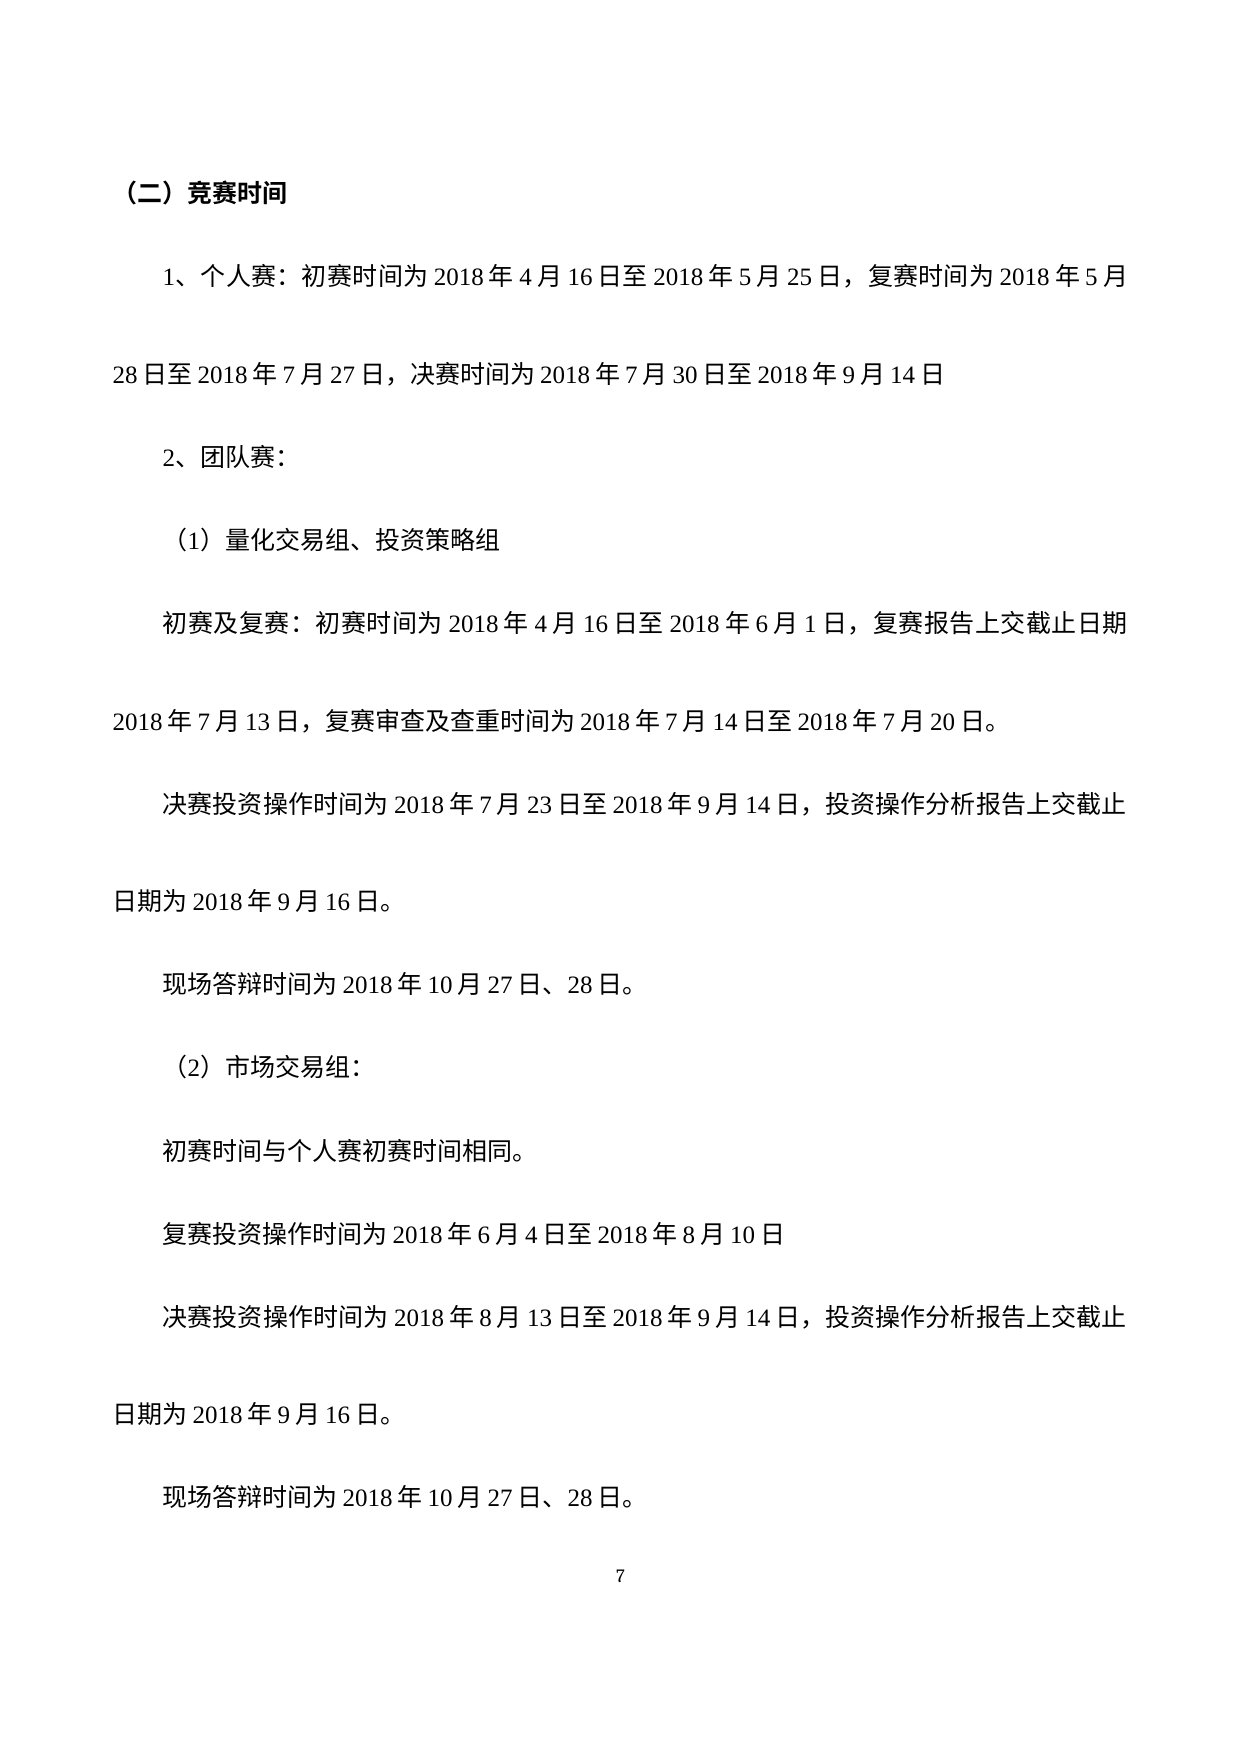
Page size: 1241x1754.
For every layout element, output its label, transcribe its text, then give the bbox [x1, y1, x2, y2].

text 现场答辩时间为2018年10月27日、28日。 [112, 1463, 1128, 1528]
text 决赛投资操作时间为2018年7月23日至2018年9月14日，投资操作分析报告上交截止日期为2018年9月16日。 [112, 770, 1128, 932]
text （二）竞赛时间 [112, 159, 1128, 224]
text 2、团队赛： [112, 423, 1128, 488]
text 1、个人赛：初赛时间为2018年4月16日至2018年5月25日，复赛时间为2018年5月28日至2018年7月27日，决赛时间为2018年7月30日至2018年9月14日 [112, 242, 1128, 405]
text 现场答辩时间为2018年10月27日、28日。 [112, 950, 1128, 1015]
text 决赛投资操作时间为2018年8月13日至2018年9月14日，投资操作分析报告上交截止日期为2018年9月16日。 [112, 1283, 1128, 1445]
text 初赛及复赛：初赛时间为2018年4月16日至2018年6月1日，复赛报告上交截止日期2018年7月13日，复赛审查及查重时间为2018年7月14日至2018年7月20日。 [112, 589, 1128, 752]
text 初赛时间与个人赛初赛时间相同。 [112, 1117, 1128, 1182]
text （1）量化交易组、投资策略组 [112, 506, 1128, 571]
text （2）市场交易组： [112, 1033, 1128, 1098]
text 复赛投资操作时间为2018年6月4日至2018年8月10日 [112, 1200, 1128, 1265]
